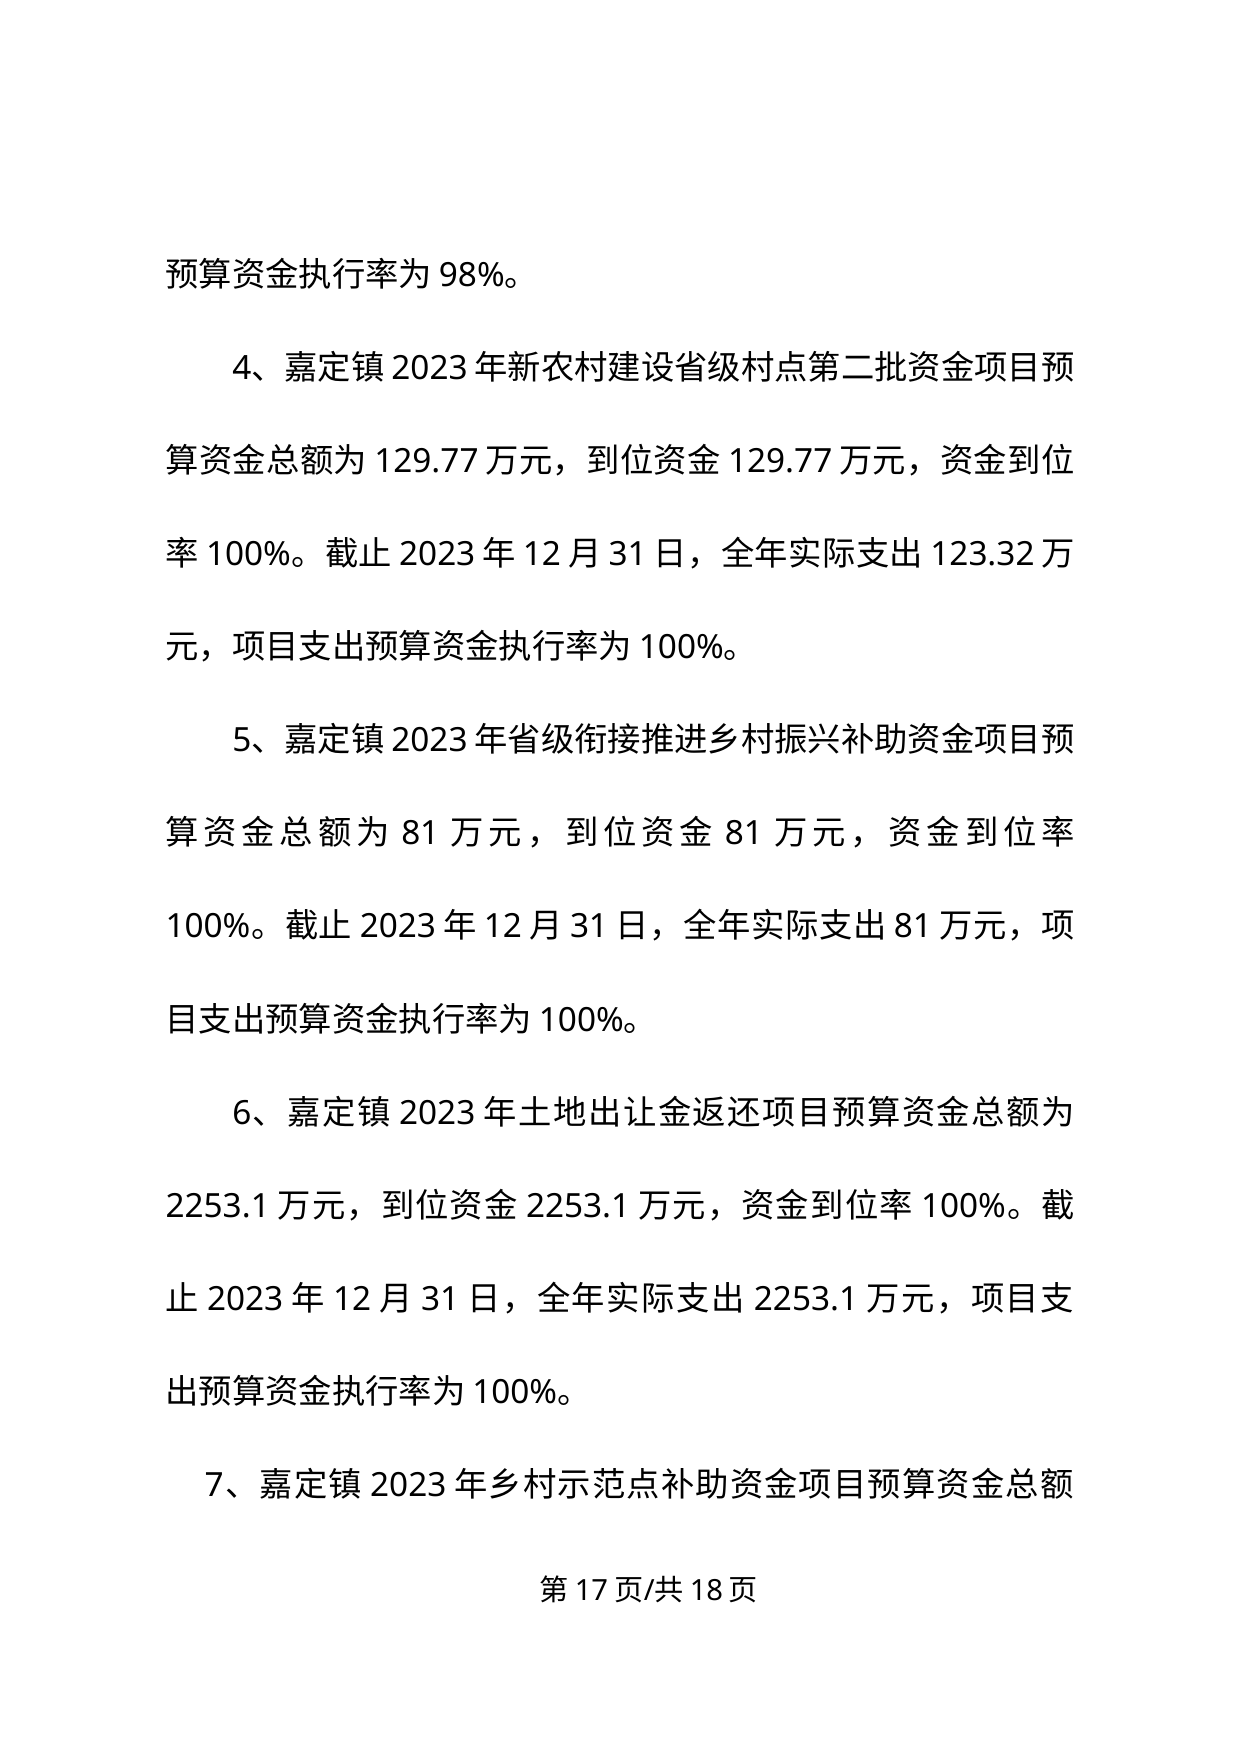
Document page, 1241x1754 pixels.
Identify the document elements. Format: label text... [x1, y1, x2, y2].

text 4、嘉定镇2023年新农村建设省级村点第二批资金项目预算资金总额为129.77万元，到位资金129.77万元，资金到位率100%。截止2023年12月31日，全年实际支出123.32万元，项目支出预算资金执行率为100%。 [165, 318, 1075, 691]
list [165, 1436, 1075, 1529]
text 5、嘉定镇2023年省级衔接推进乡村振兴补助资金项目预算资金总额为81万元，到位资金81万元，资金到位率100%。截止2023年12月31日，全年实际支出81万元，项目支出预算资金执行率为100%。 [165, 691, 1075, 1063]
text 6、嘉定镇2023年土地出让金返还项目预算资金总额为2253.1万元，到位资金2253.1万元，资金到位率100%。截止2023年12月31日，全年实际支出2253.1万元，项目支出预算资金执行率为100%。 [165, 1063, 1075, 1436]
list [165, 225, 1075, 318]
